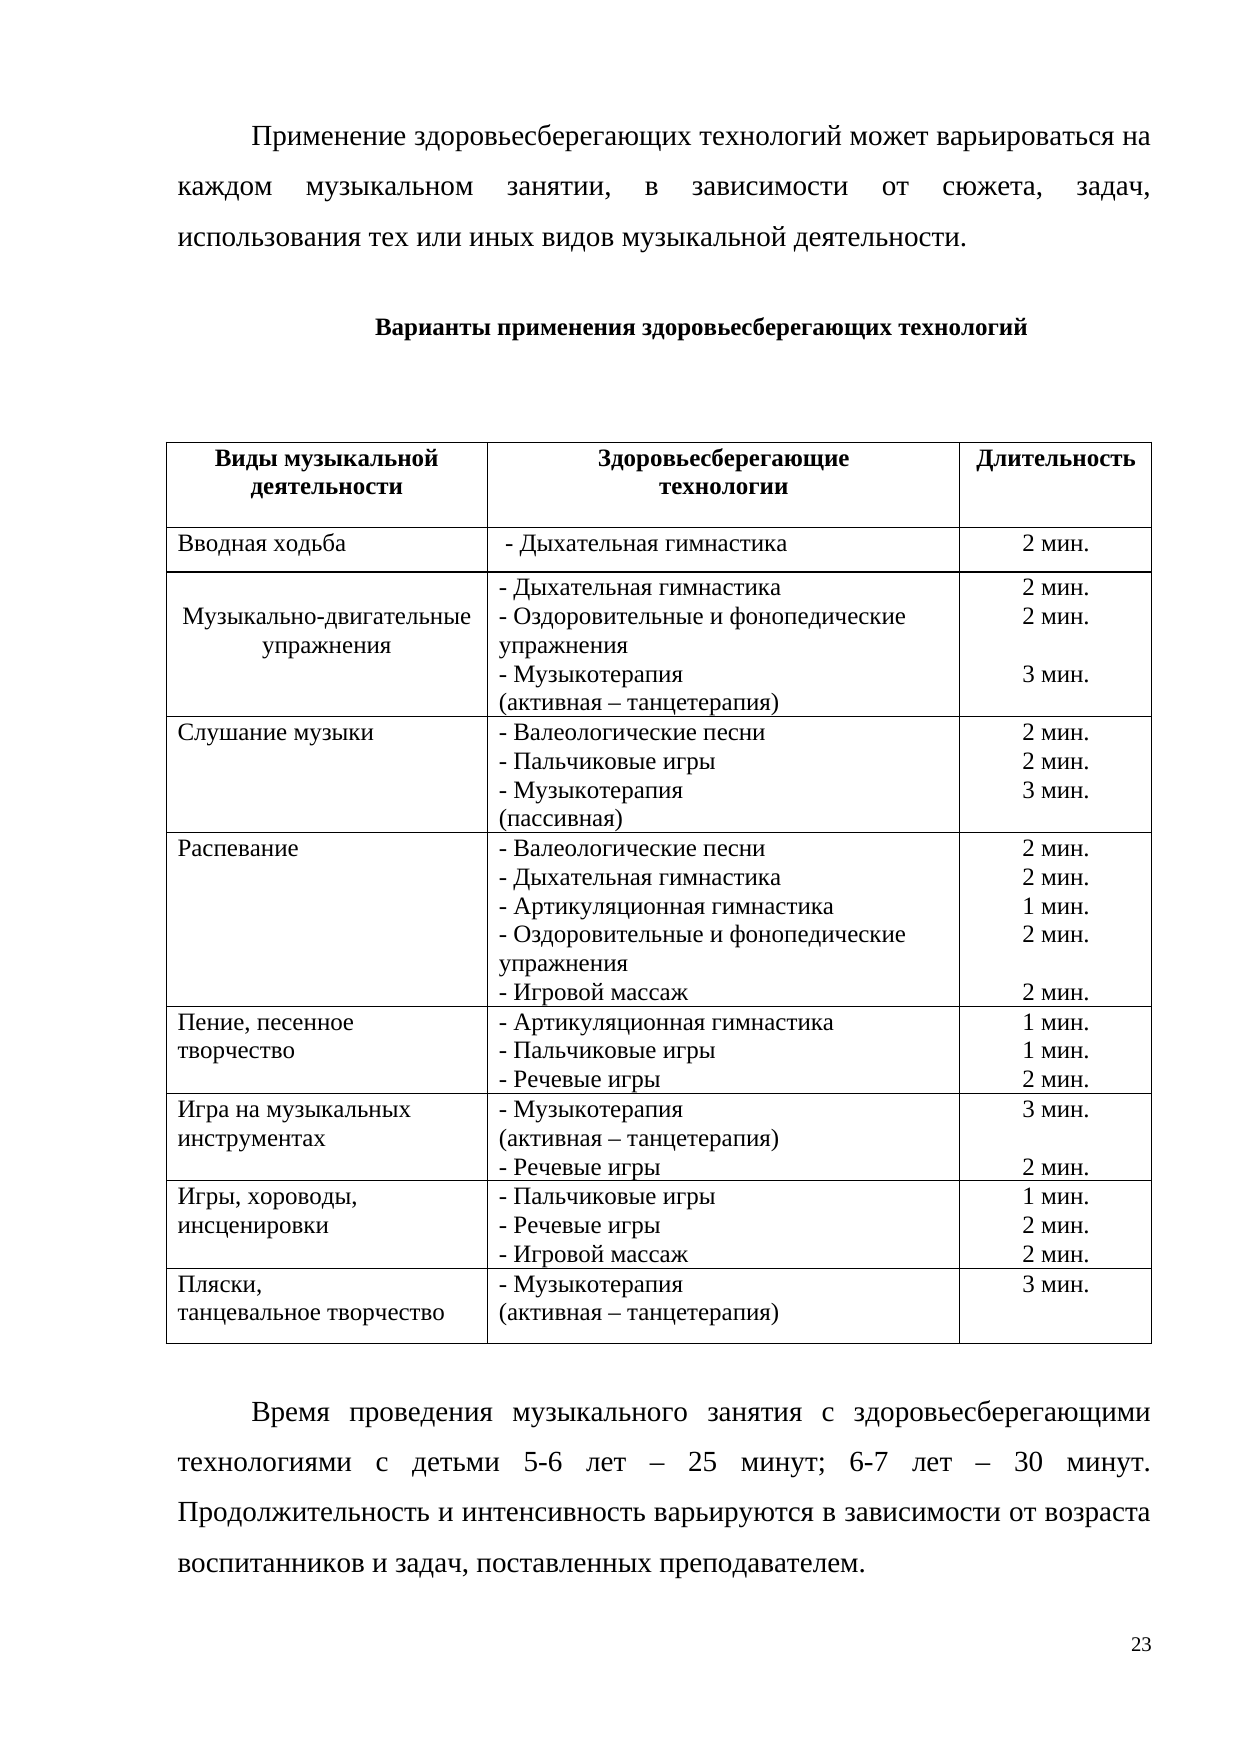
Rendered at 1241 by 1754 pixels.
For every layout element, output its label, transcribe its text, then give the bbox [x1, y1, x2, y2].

table_header Длительность [960, 443, 1151, 527]
table_cell Вводная ходьба [167, 528, 487, 571]
table_cell - Музыкотерапия (активная – танцетерапия) [488, 1269, 959, 1342]
table_cell - Дыхательная гимнастика [488, 528, 959, 571]
table_cell Игра на музыкальных инструментах [167, 1094, 487, 1180]
table_header Здоровьесберегающие технологии [488, 443, 959, 527]
table_cell Слушание музыки [167, 717, 487, 832]
table_cell - Артикуляционная гимнастика - Пальчиковые игры - Речевые игры [488, 1007, 959, 1093]
table_cell - Валеологические песни - Дыхательная гимнастика - Артикуляционная гимнастика - Оздоровительные и фонопедические упражнения - Игровой массаж [488, 833, 959, 1006]
table_cell Игры, хороводы, инсценировки [167, 1181, 487, 1268]
table_cell - Музыкотерапия (активная – танцетерапия) - Речевые игры [488, 1094, 959, 1180]
text Применение здоровьесберегающих технологий может варьироваться на каждом музыкальном занятии, в зависимости от сюжета, задач, использования тех или иных видов музыкальной деятельности. [177, 118, 1152, 252]
table_cell 3 мин. [960, 1269, 1151, 1342]
table_cell 1 мин. 1 мин. 2 мин. [960, 1007, 1151, 1093]
table_cell Пение, песенное творчество [167, 1007, 487, 1093]
text Варианты применения здоровьесберегающих технологий [177, 312, 1152, 341]
table_cell 2 мин. 2 мин. 1 мин. 2 мин. 2 мин. [960, 833, 1151, 1006]
table_cell 1 мин. 2 мин. 2 мин. [960, 1181, 1151, 1268]
table_cell Пляски, танцевальное творчество [167, 1269, 487, 1342]
table_cell 2 мин. [960, 528, 1151, 571]
table_cell 2 мин. 2 мин. 3 мин. [960, 717, 1151, 832]
table_cell 3 мин. 2 мин. [960, 1094, 1151, 1180]
table_cell Музыкально-двигательные упражнения [167, 573, 487, 716]
text Время проведения музыкального занятия с здоровьесберегающими технологиями с детьми 5-6 лет – 25 минут; 6-7 лет – 30 минут. Продолжительность и интенсивность варьируются в зависимости от возраста воспитанников и задач, поставленных преподавателем. [177, 1394, 1152, 1578]
table_cell 2 мин. 2 мин. 3 мин. [960, 573, 1151, 716]
table_cell Распевание [167, 833, 487, 1006]
table_cell - Пальчиковые игры - Речевые игры - Игровой массаж [488, 1181, 959, 1268]
table_cell - Валеологические песни - Пальчиковые игры - Музыкотерапия (пассивная) [488, 717, 959, 832]
table_header Виды музыкальной деятельности [167, 443, 487, 527]
table_cell - Дыхательная гимнастика - Оздоровительные и фонопедические упражнения - Музыкотерапия (активная – танцетерапия) [488, 573, 959, 716]
